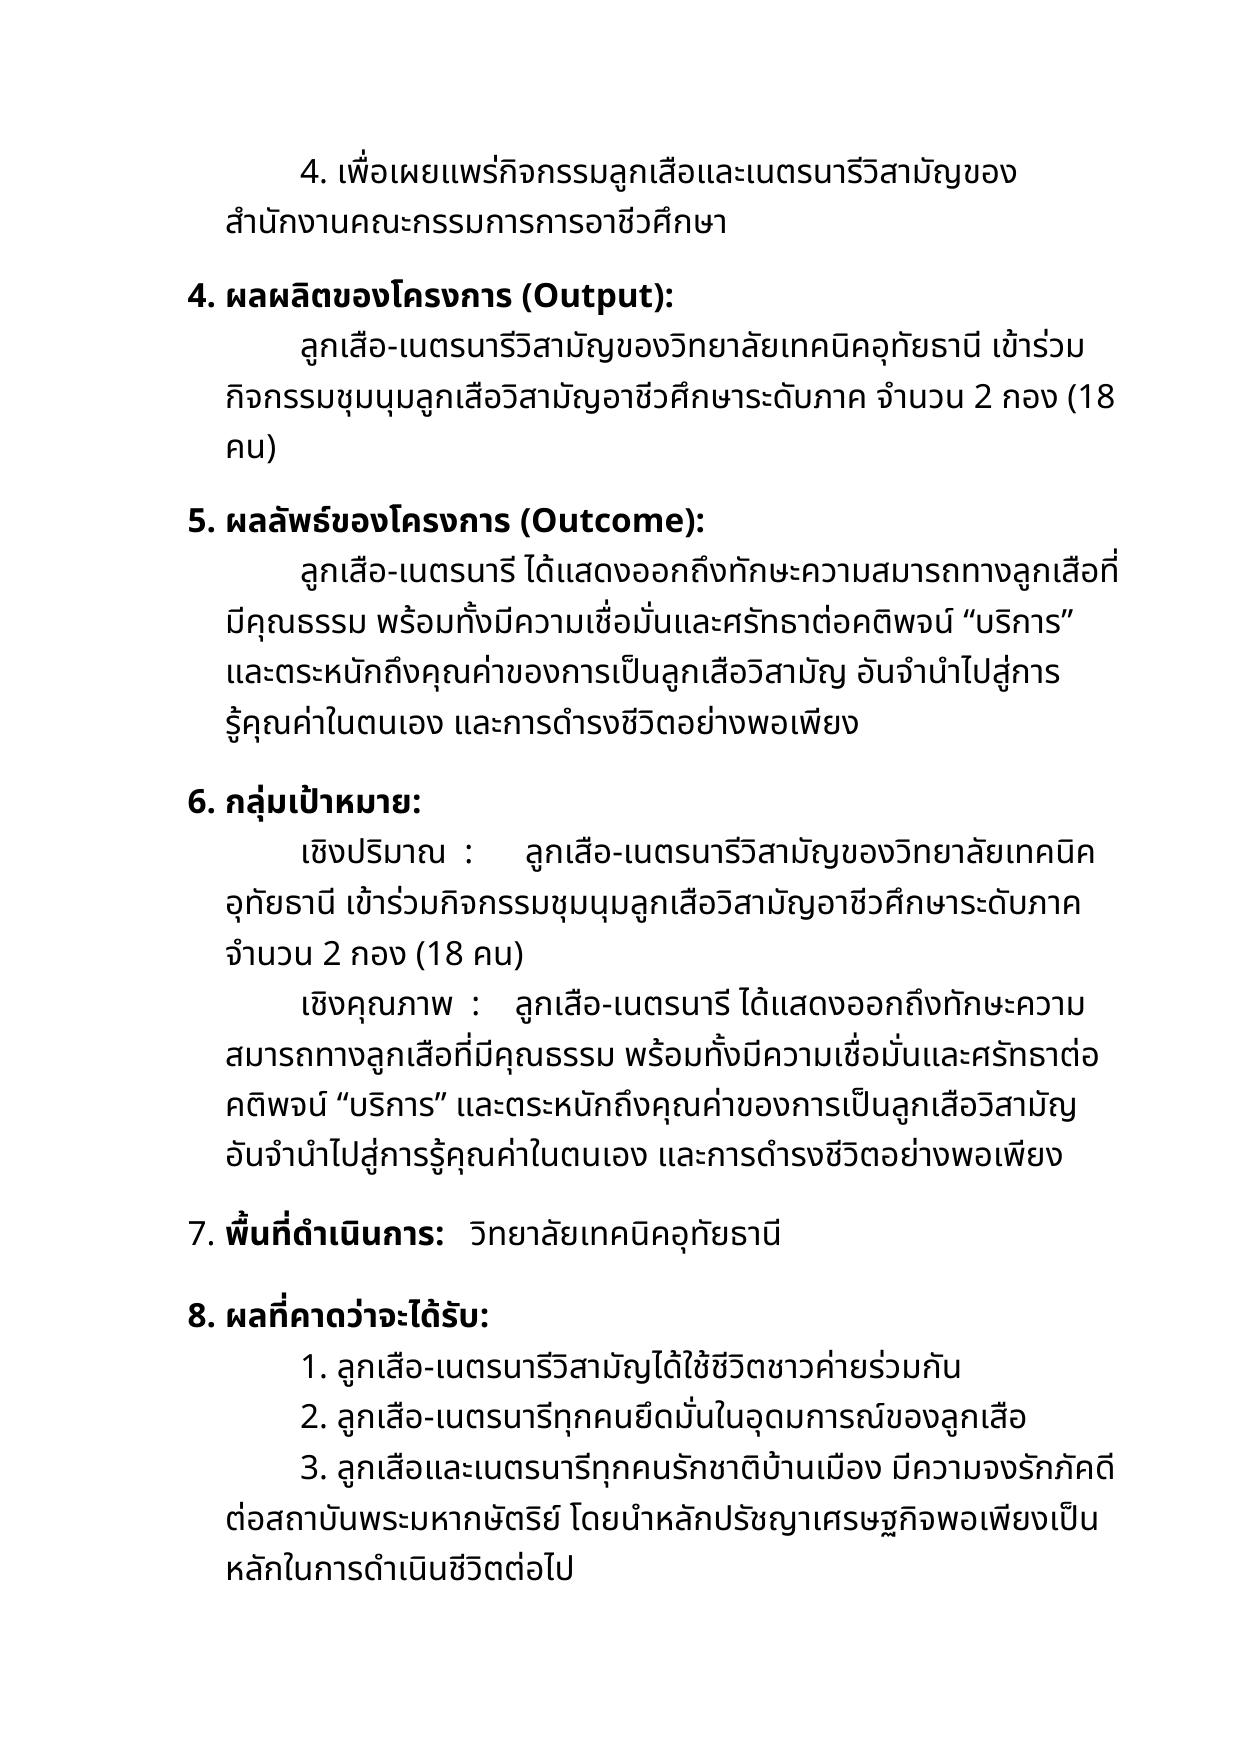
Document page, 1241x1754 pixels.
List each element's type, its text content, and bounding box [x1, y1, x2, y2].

list ผลผลิตของโครงการ (Output): [187, 271, 1122, 322]
list กลุ่มเป้าหมาย: [187, 778, 1122, 828]
list ผลที่คาดว่าจะได้รับ: [187, 1292, 1122, 1343]
list ลูกเสือ-เนตรนารีวิสามัญของวิทยาลัยเทคนิคอุทัยธานี เข้าร่วมกิจกรรมชุมนุมลูกเสือวิสามัญอาชีวศึกษาระดับภาค จำนวน 2 กอง (18 คน) [225, 322, 1122, 474]
list เชิงคุณภาพ : ลูกเสือ-เนตรนารี ได้แสดงออกถึงทักษะความสมารถทางลูกเสือที่มีคุณธรรม พร้อมทั้งมีความเชื่อมั่นและศรัทธาต่อคติพจน์ “บริการ” และตระหนักถึงคุณค่าของการเป็นลูกเสือวิสามัญ อันจำนำไปสู่การรู้คุณค่าในตนเอง และการดำรงชีวิตอย่างพอเพียง [225, 980, 1122, 1182]
list เชิงปริมาณ : ลูกเสือ-เนตรนารีวิสามัญของวิทยาลัยเทคนิคอุทัยธานี เข้าร่วมกิจกรรมชุมนุมลูกเสือวิสามัญอาชีวศึกษาระดับภาค จำนวน 2 กอง (18 คน) [225, 828, 1122, 980]
list พื้นที่ดำเนินการ: วิทยาลัยเทคนิคอุทัยธานี [187, 1210, 1122, 1261]
list 4. เพื่อเผยแพร่กิจกรรมลูกเสือและเนตรนารีวิสามัญของสำนักงานคณะกรรมการการอาชีวศึกษา [225, 148, 1122, 249]
list ผลลัพธ์ของโครงการ (Outcome): [187, 497, 1122, 547]
list 2. ลูกเสือ-เนตรนารีทุกคนยึดมั่นในอุดมการณ์ของลูกเสือ [225, 1393, 1122, 1444]
list 3. ลูกเสือและเนตรนารีทุกคนรักชาติบ้านเมือง มีความจงรักภัคดีต่อสถาบันพระมหากษัตริย์ โดยนำหลักปรัชญาเศรษฐกิจพอเพียงเป็นหลักในการดำเนินชีวิตต่อไป [225, 1444, 1122, 1595]
text 1. ลูกเสือ-เนตรนารีวิสามัญได้ใช้ชีวิตชาวค่ายร่วมกัน [225, 1343, 1122, 1393]
list ลูกเสือ-เนตรนารี ได้แสดงออกถึงทักษะความสมารถทางลูกเสือที่มีคุณธรรม พร้อมทั้งมีความเชื่อมั่นและศรัทธาต่อคติพจน์ “บริการ” และตระหนักถึงคุณค่าของการเป็นลูกเสือวิสามัญ อันจำนำไปสู่การรู้คุณค่าในตนเอง และการดำรงชีวิตอย่างพอเพียง [225, 547, 1122, 749]
